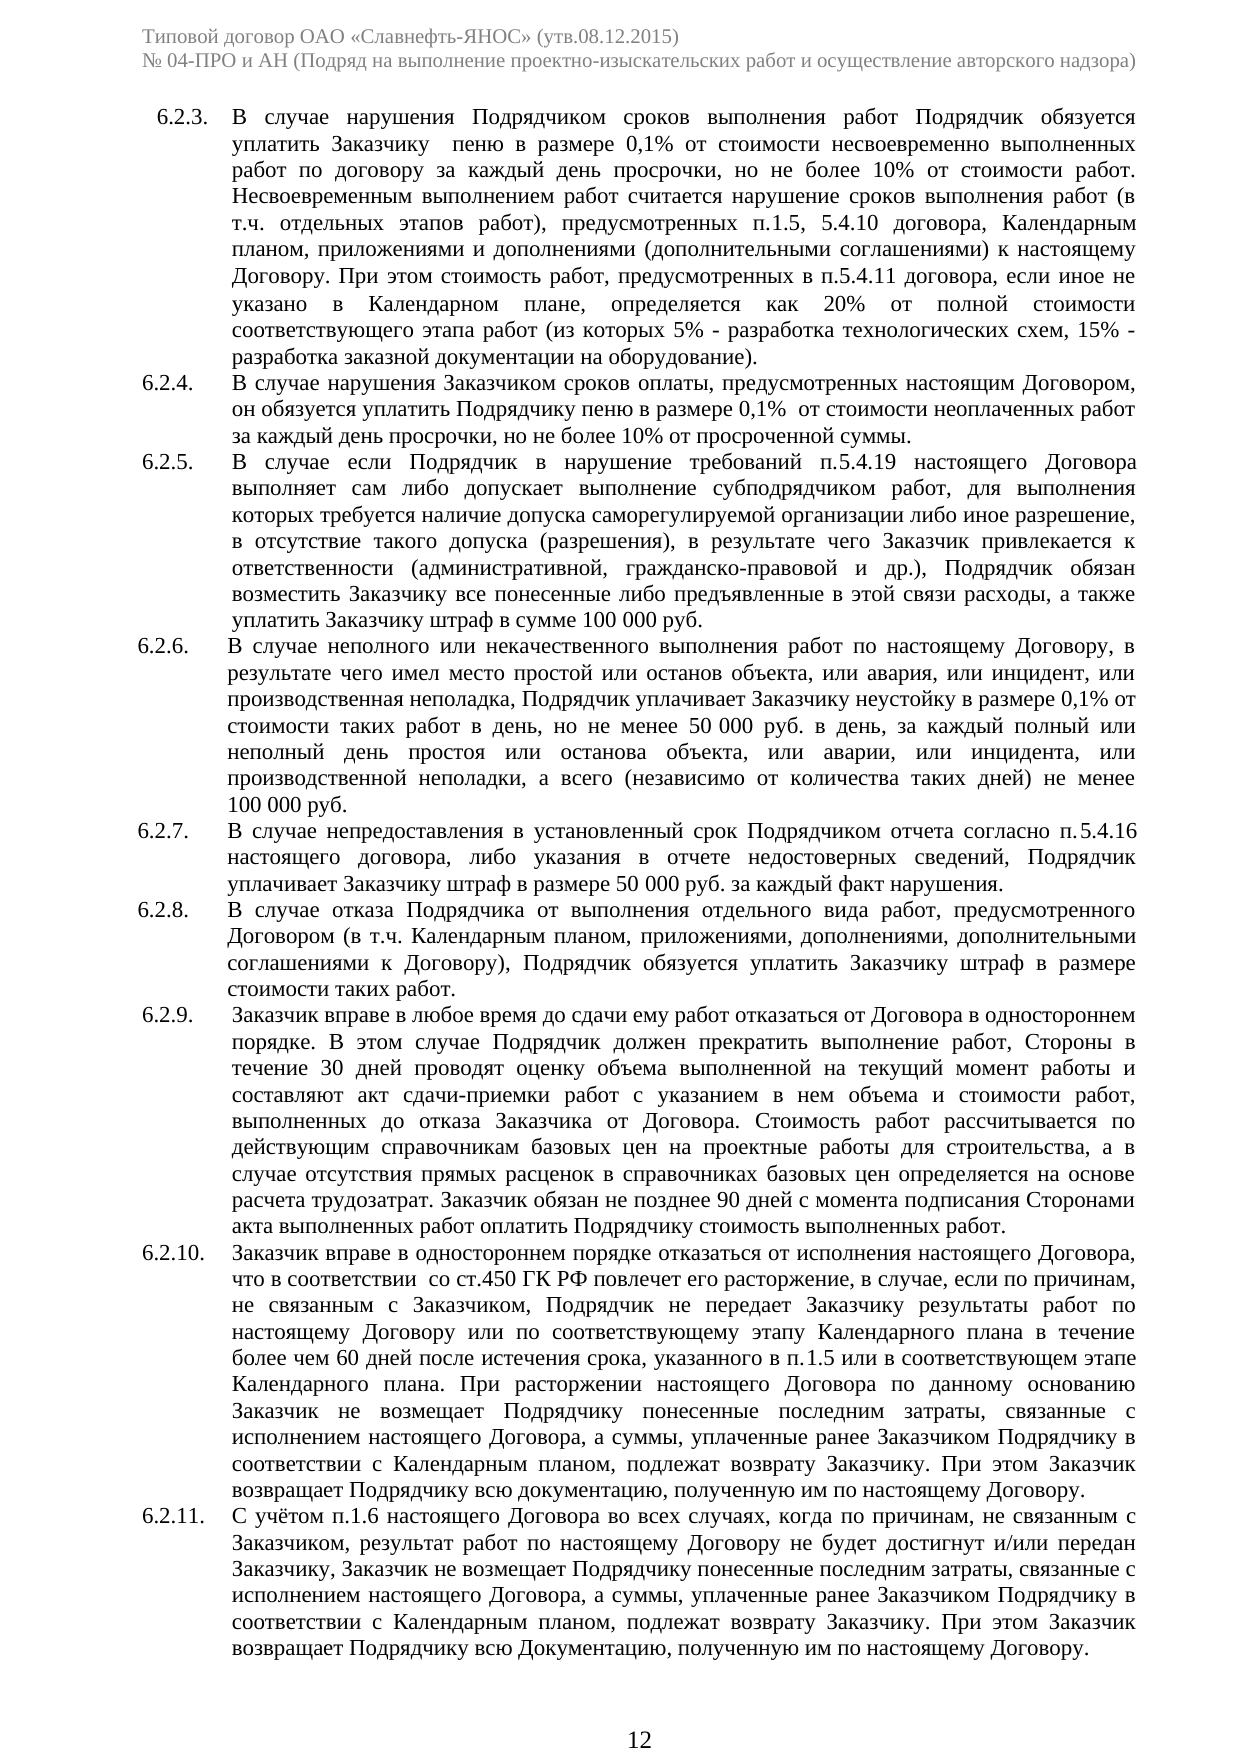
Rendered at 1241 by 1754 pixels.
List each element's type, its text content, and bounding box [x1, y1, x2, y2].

list Заказчик вправе в любое время до сдачи ему работ отказаться от Договора в одностороннем порядке. В этом случае Подрядчик должен прекратить выполнение работ, Стороны в течение 30 дней проводят оценку объема выполненной на текущий момент работы и составляют акт сдачи-приемки работ с указанием в нем объема и стоимости работ, выполненных до отказа Заказчика от Договора. Стоимость работ рассчитывается по действующим справочникам базовых цен на проектные работы для строительства, а в случае отсутствия прямых расценок в справочниках базовых цен определяется на основе расчета трудозатрат. Заказчик обязан не позднее 90 дней с момента подписания Сторонами акта выполненных работ оплатить Подрядчику стоимость выполненных работ. [142, 1002, 1137, 1239]
list В случае непредоставления в установленный срок Подрядчиком отчета согласно п.5.4.16 настоящего договора, либо указания в отчете недостоверных сведений, Подрядчик уплачивает Заказчику штраф в размере 50 000 руб. за каждый факт нарушения. [137, 817, 1137, 896]
list В случае неполного или некачественного выполнения работ по настоящему Договору, в результате чего имел место простой или останов объекта, или авария, или инцидент, или производственная неполадка, Подрядчик уплачивает Заказчику неустойку в размере 0,1% от стоимости таких работ в день, но не менее 50 000 руб. в день, за каждый полный или неполный день простоя или останова объекта, или аварии, или инцидента, или производственной неполадки, а всего (независимо от количества таких дней) не менее 100 000 руб. [137, 633, 1137, 817]
list В случае если Подрядчик в нарушение требований п.5.4.19 настоящего Договора выполняет сам либо допускает выполнение субподрядчиком работ, для выполнения которых требуется наличие допуска саморегулируемой организации либо иное разрешение, в отсутствие такого допуска (разрешения), в результате чего Заказчик привлекается к ответственности (административной, гражданско-правовой и др.), Подрядчик обязан возместить Заказчику все понесенные либо предъявленные в этой связи расходы, а также уплатить Заказчику штраф в сумме 100 000 руб. [142, 448, 1137, 633]
list В случае нарушения Заказчиком сроков оплаты, предусмотренных настоящим Договором, он обязуется уплатить Подрядчику пеню в размере 0,1% от стоимости неоплаченных работ за каждый день просрочки, но не более 10% от просроченной суммы. [142, 369, 1137, 448]
list Заказчик вправе в одностороннем порядке отказаться от исполнения настоящего Договора, что в соответствии со ст.450 ГК РФ повлечет его расторжение, в случае, если по причинам, не связанным с Заказчиком, Подрядчик не передает Заказчику результаты работ по настоящему Договору или по соответствующему этапу Календарного плана в течение более чем 60 дней после истечения срока, указанного в п.1.5 или в соответствующем этапе Календарного плана. При расторжении настоящего Договора по данному основанию Заказчик не возмещает Подрядчику понесенные последним затраты, связанные с исполнением настоящего Договора, а суммы, уплаченные ранее Заказчиком Подрядчику в соответствии с Календарным планом, подлежат возврату Заказчику. При этом Заказчик возвращает Подрядчику всю документацию, полученную им по настоящему Договору. [142, 1239, 1137, 1502]
list В случае отказа Подрядчика от выполнения отдельного вида работ, предусмотренного Договором (в т.ч. Календарным планом, приложениями, дополнениями, дополнительными соглашениями к Договору), Подрядчик обязуется уплатить Заказчику штраф в размере стоимости таких работ. [137, 896, 1137, 1002]
list С учётом п.1.6 настоящего Договора во всех случаях, когда по причинам, не связанным с Заказчиком, результат работ по настоящему Договору не будет достигнут и/или передан Заказчику, Заказчик не возмещает Подрядчику понесенные последним затраты, связанные с исполнением настоящего Договора, а суммы, уплаченные ранее Заказчиком Подрядчику в соответствии с Календарным планом, подлежат возврату Заказчику. При этом Заказчик возвращает Подрядчику всю Документацию, полученную им по настоящему Договору. [142, 1502, 1137, 1660]
list В случае нарушения Подрядчиком сроков выполнения работ Подрядчик обязуется уплатить Заказчику пеню в размере 0,1% от стоимости несвоевременно выполненных работ по договору за каждый день просрочки, но не более 10% от стоимости работ. Несвоевременным выполнением работ считается нарушение сроков выполнения работ (в т.ч. отдельных этапов работ), предусмотренных п.1.5, 5.4.11 договора, Календарным планом, приложениями и дополнениями (дополнительными соглашениями) к настоящему Договору. При этом стоимость работ, предусмотренных в п.5.4.11 договора, если иное не указано в Календарном плане, определяется как 20% от полной стоимости соответствующего этапа работ (из которых 5% - разработка технологических схем, 15% - разработка заказной документации на оборудование). [157, 103, 1137, 369]
